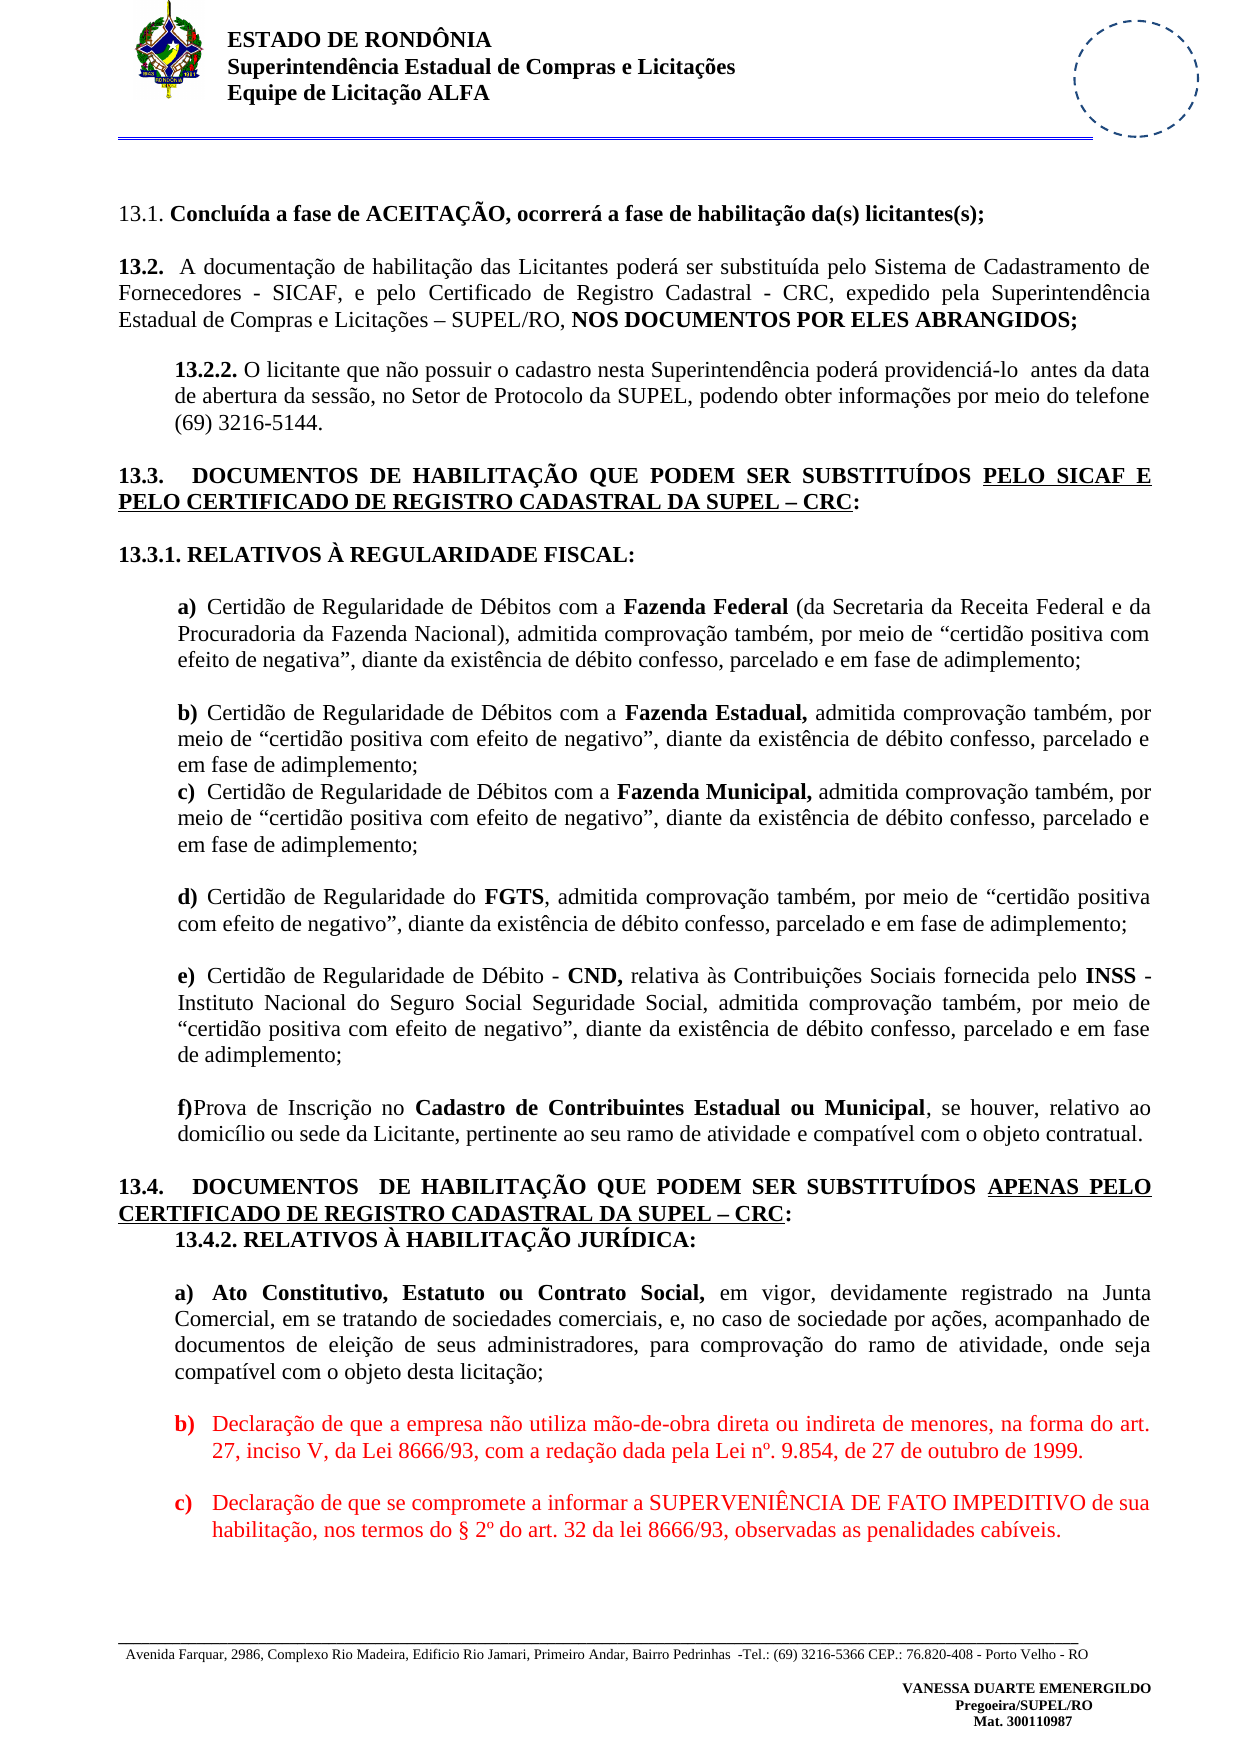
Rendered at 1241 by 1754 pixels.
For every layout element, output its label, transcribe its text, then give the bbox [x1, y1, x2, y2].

picture [133, 0, 205, 100]
text 13.2.2. O licitante que não possuir o cadastro nesta Superintendência poderá providenciá-lo antes da data de abertura da sessão, no Setor de Protocolo da SUPEL, podendo obter informações por meio do telefone (69) 3216-5144. [174, 356, 1152, 435]
list Certidão de Regularidade de Débitos com a Fazenda Municipal, admitida comprovação também, por meio de “certidão positiva com efeito de negativo”, diante da existência de débito confesso, parcelado e em fase de adimplemento; [177, 778, 1152, 857]
text 13.3. DOCUMENTOS DE HABILITAÇÃO QUE PODEM SER SUBSTITUÍDOS PELO SICAF E PELO CERTIFICADO DE REGISTRO CADASTRAL DA SUPEL – CRC: [118, 462, 1152, 514]
list Declaração de que se compromete a informar a SUPERVENIÊNCIA DE FATO IMPEDITIVO de sua habilitação, nos termos do § 2º do art. 32 da lei 8666/93, observadas as penalidades cabíveis. [174, 1489, 1152, 1542]
text 13.4. DOCUMENTOS DE HABILITAÇÃO QUE PODEM SER SUBSTITUÍDOS APENAS PELO CERTIFICADO DE REGISTRO CADASTRAL DA SUPEL – CRC: [118, 1173, 1152, 1226]
list Certidão de Regularidade de Débito - CND, relativa às Contribuições Sociais fornecida pelo INSS - Instituto Nacional do Seguro Social Seguridade Social, admitida comprovação também, por meio de “certidão positiva com efeito de negativo”, diante da existência de débito confesso, parcelado e em fase de adimplemento; [177, 962, 1152, 1068]
text 13.2. A documentação de habilitação das Licitantes poderá ser substituída pelo Sistema de Cadastramento de Fornecedores - SICAF, e pelo Certificado de Registro Cadastral - CRC, expedido pela Superintendência Estadual de Compras e Licitações – SUPEL/RO, NOS DOCUMENTOS POR ELES ABRANGIDOS; [118, 253, 1152, 332]
list Declaração de que a empresa não utiliza mão-de-obra direta ou indireta de menores, na forma do art. 27, inciso V, da Lei 8666/93, com a redação dada pela Lei nº. 9.854, de 27 de outubro de 1999. [174, 1410, 1152, 1463]
list Certidão de Regularidade do FGTS, admitida comprovação também, por meio de “certidão positiva com efeito de negativo”, diante da existência de débito confesso, parcelado e em fase de adimplemento; [177, 883, 1152, 936]
list Certidão de Regularidade de Débitos com a Fazenda Estadual, admitida comprovação também, por meio de “certidão positiva com efeito de negativo”, diante da existência de débito confesso, parcelado e em fase de adimplemento; [177, 699, 1152, 778]
list Prova de Inscrição no Cadastro de Contribuintes Estadual ou Municipal, se houver, relativo ao domicílio ou sede da Licitante, pertinente ao seu ramo de atividade e compatível com o objeto contratual. [177, 1094, 1152, 1147]
text 13.1. Concluída a fase de ACEITAÇÃO, ocorrerá a fase de habilitação da(s) licitantes(s); [118, 200, 1152, 227]
text 13.4.2. RELATIVOS À HABILITAÇÃO JURÍDICA: [174, 1226, 1152, 1252]
list Certidão de Regularidade de Débitos com a Fazenda Federal (da Secretaria da Receita Federal e da Procuradoria da Fazenda Nacional), admitida comprovação também, por meio de “certidão positiva com efeito de negativa”, diante da existência de débito confesso, parcelado e em fase de adimplemento; [177, 593, 1152, 672]
list Ato Constitutivo, Estatuto ou Contrato Social, em vigor, devidamente registrado na Junta Comercial, em se tratando de sociedades comerciais, e, no caso de sociedade por ações, acompanhado de documentos de eleição de seus administradores, para comprovação do ramo de atividade, onde seja compatível com o objeto desta licitação; [174, 1279, 1152, 1384]
text 13.3.1. RELATIVOS À REGULARIDADE FISCAL: [118, 541, 1152, 567]
